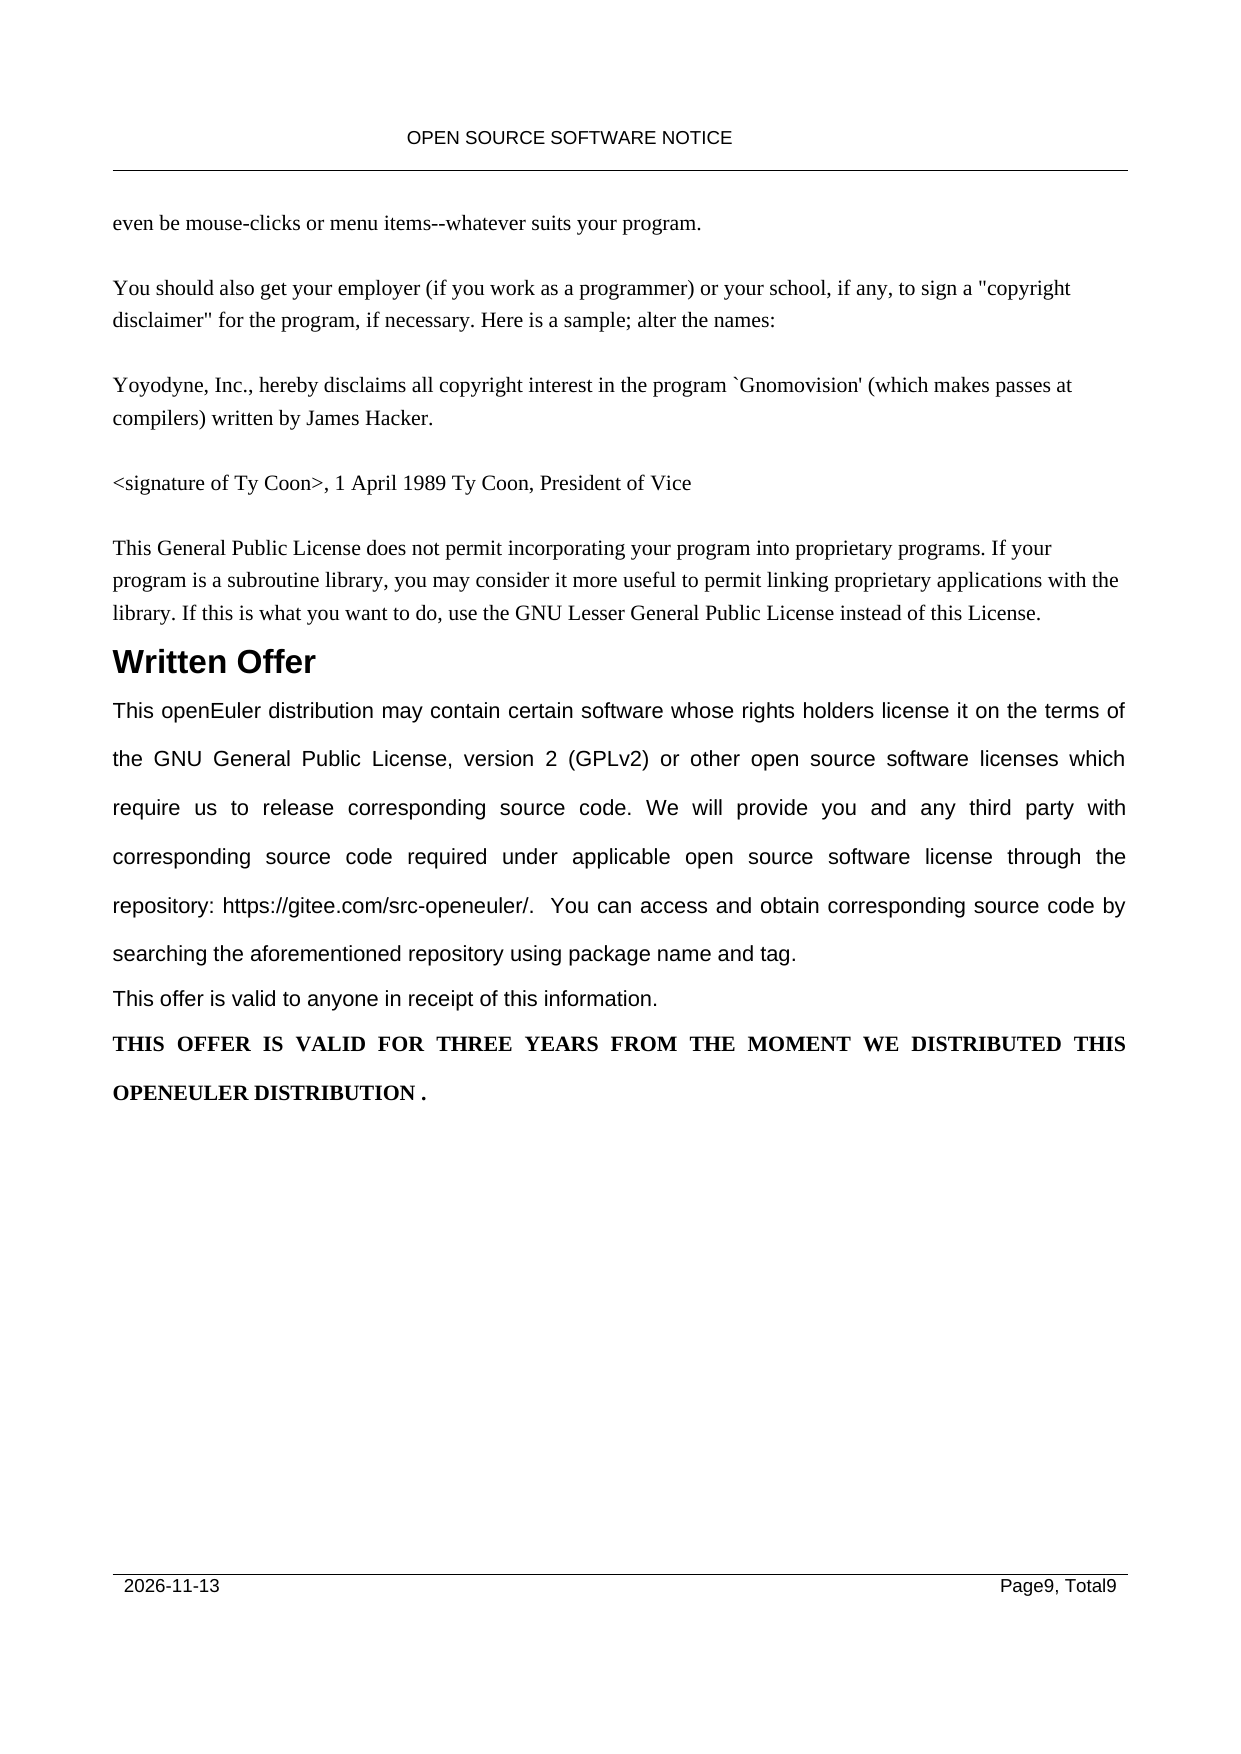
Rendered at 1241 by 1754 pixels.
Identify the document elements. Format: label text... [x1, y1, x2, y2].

text Written Offer [112, 629, 1128, 694]
text This offer is valid to anyone in receipt of this information. [112, 983, 1128, 1015]
text THIS OFFER IS VALID FOR THREE YEARS FROM THE MOMENT WE DISTRIBUTED THIS OPENEULER DISTRIBUTION . [112, 1028, 1128, 1109]
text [112, 206, 1128, 629]
text This openEuler distribution may contain certain software whose rights holders license it on the terms of the GNU General Public License, version 2 (GPLv2) or other open source software licenses which require us to release corresponding source code. We will provide you and any third party with corresponding source code required under applicable open source software license through the repository: https://gitee.com/src-openeuler/. You can access and obtain corresponding source code by searching the aforementioned repository using package name and tag. [112, 694, 1128, 970]
